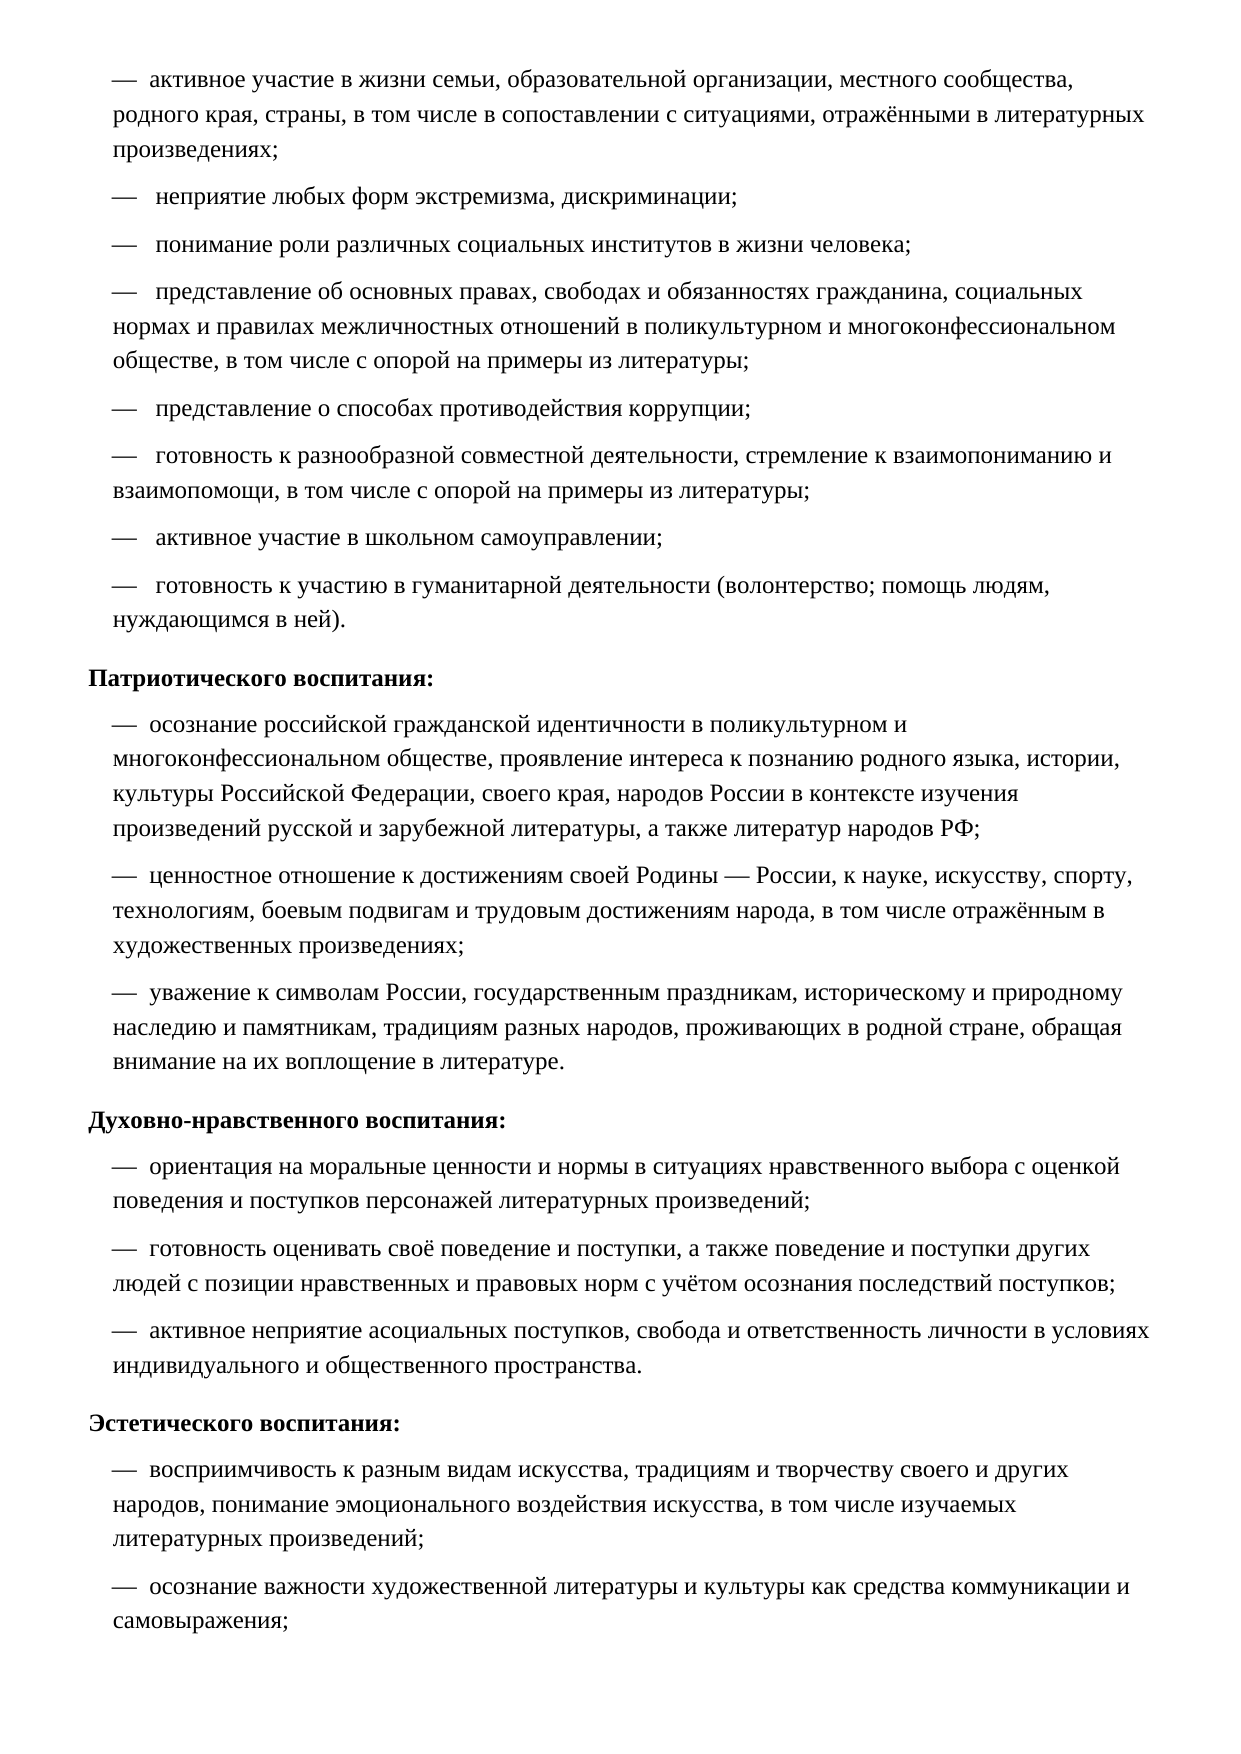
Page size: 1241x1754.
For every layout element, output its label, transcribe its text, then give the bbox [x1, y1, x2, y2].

text — ценностное отношение к достижениям своей Родины — России, к науке, искусству, спорту, технологиям, боевым подвигам и трудовым достижениям народа, в том числе отражённым в художественных произведениях; [112, 860, 1165, 958]
text — представление об основных правах, свободах и обязанностях гражданина, социальных нормах и правилах межличностных отношений в поликультурном и многоконфессиональном обществе, в том числе с опорой на примеры из литературы; [112, 276, 1165, 374]
text — готовность оценивать своё поведение и поступки, а также поведение и поступки других людей с позиции нравственных и правовых норм с учётом осознания последствий поступков; [112, 1233, 1165, 1296]
text — осознание важности художественной литературы и культуры как средства коммуникации и самовыражения; [112, 1571, 1165, 1634]
text — активное участие в школьном самоуправлении; [112, 522, 1165, 551]
text — осознание российской гражданской идентичности в поликультурном и многоконфессиональном обществе, проявление интереса к познанию родного языка, истории, культуры Российской Федерации, своего края, народов России в контексте изучения произведений русской и зарубежной литературы, а также литератур народов РФ; [112, 709, 1165, 842]
text — восприимчивость к разным видам искусства, традициям и творчеству своего и других народов, понимание эмоционального воздействия искусства, в том числе изучаемых литературных произведений; [112, 1454, 1165, 1552]
text — понимание роли различных социальных институтов в жизни человека; [112, 229, 1165, 257]
text — неприятие любых форм экстремизма, дискриминации; [112, 181, 1165, 210]
text Духовно-нравственного воспитания: [88, 1105, 1171, 1134]
text — уважение к символам России, государственным праздникам, историческому и природному наследию и памятникам, традициям разных народов, проживающих в родной стране, обращая внимание на их воплощение в литературе. [112, 977, 1165, 1075]
text — активное неприятие асоциальных поступков, свобода и ответственность личности в условиях индивидуального и общественного пространства. [112, 1315, 1165, 1378]
text — представление о способах противодействия коррупции; [112, 393, 1165, 422]
text Патриотического воспитания: [88, 663, 1171, 692]
text — готовность к разнообразной совместной деятельности, стремление к взаимопониманию и взаимопомощи, в том числе с опорой на примеры из литературы; [112, 440, 1165, 504]
text — готовность к участию в гуманитарной деятельности (волонтерство; помощь людям, нуждающимся в ней). [112, 570, 1165, 633]
text — ориентация на моральные ценности и нормы в ситуациях нравственного выбора с оценкой поведения и поступков персонажей литературных произведений; [112, 1151, 1165, 1214]
text Эстетического воспитания: [88, 1408, 1171, 1437]
text — активное участие в жизни семьи, образовательной организации, местного сообщества, родного края, страны, в том числе в сопоставлении с ситуациями, отражёнными в литературных произведениях; [112, 64, 1165, 163]
